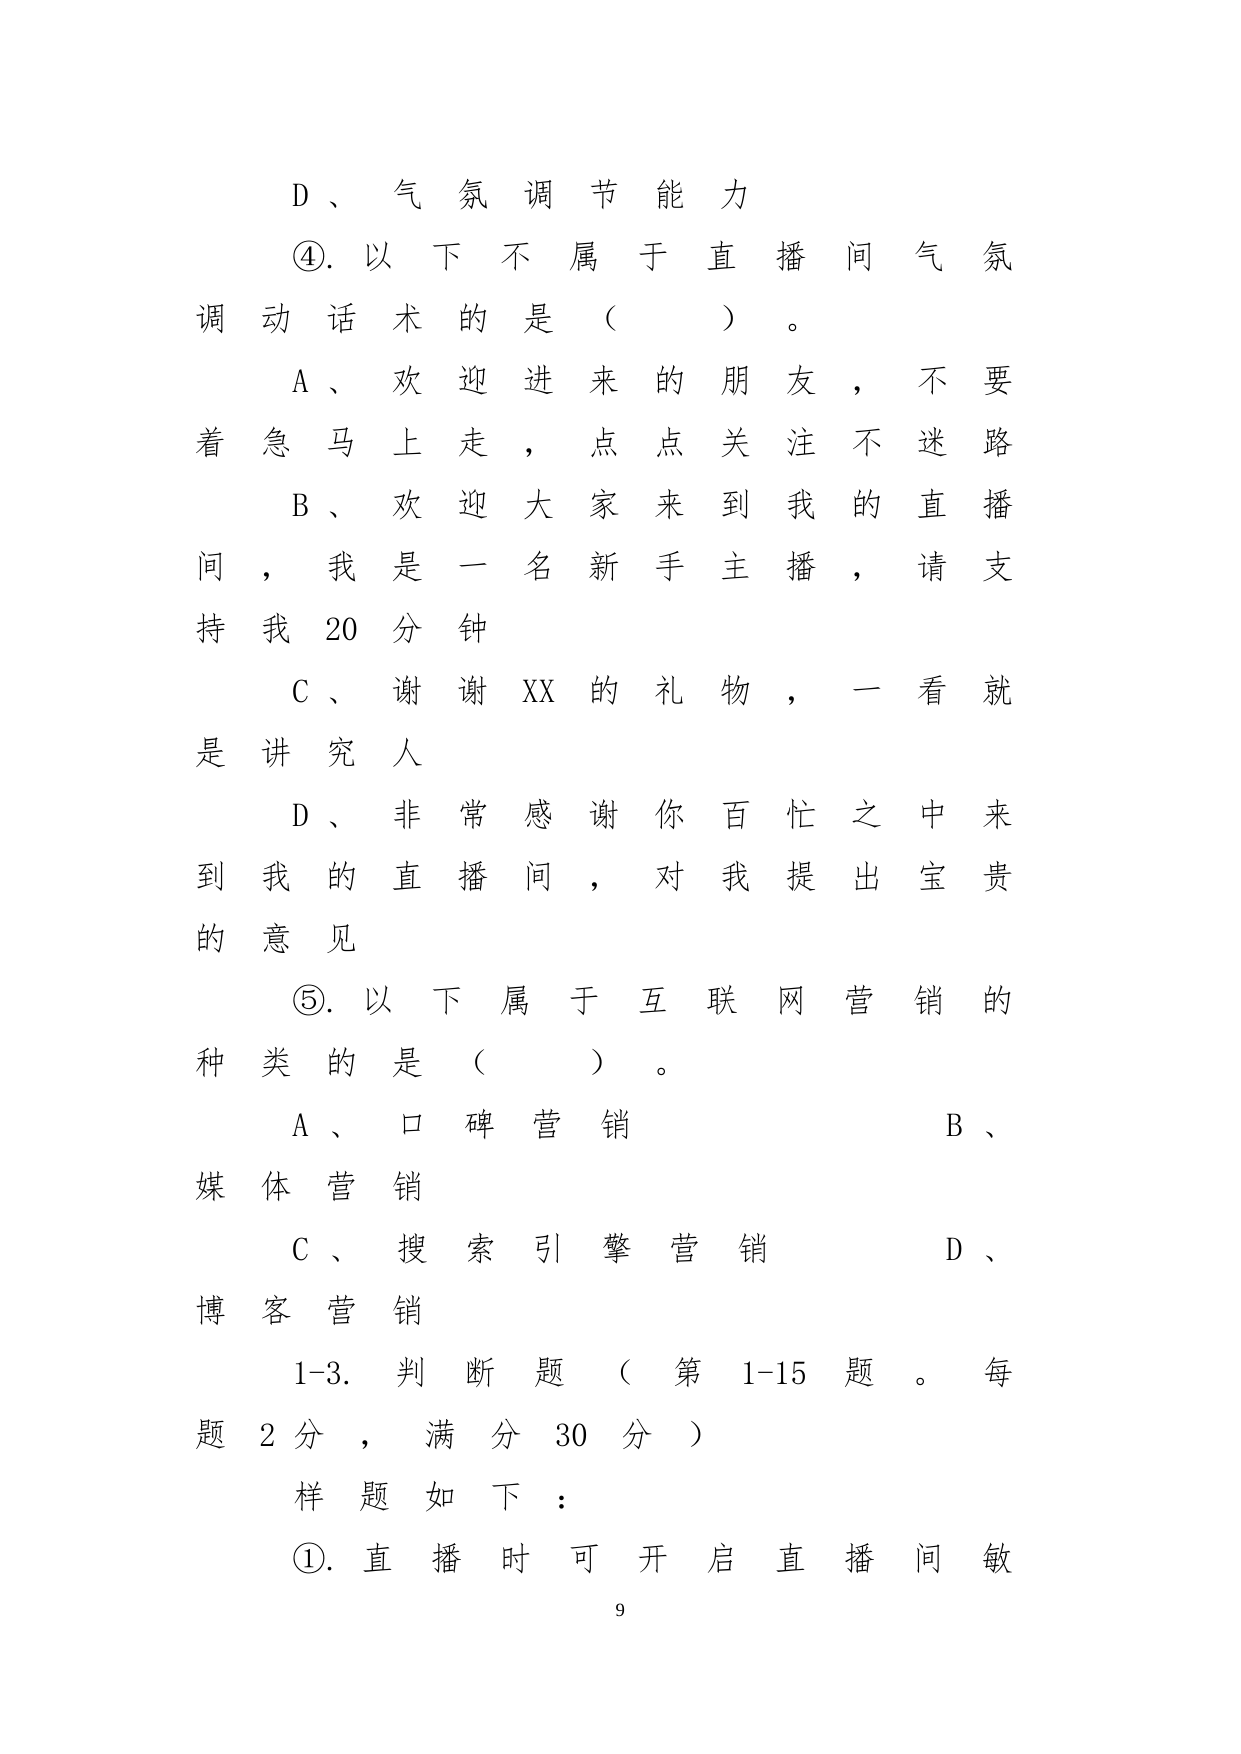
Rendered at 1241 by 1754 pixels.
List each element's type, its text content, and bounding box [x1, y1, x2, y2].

text D、气氛调节能力 [193, 162, 1047, 223]
text C、谢谢XX的礼物，一看就是讲究人 [193, 657, 1047, 781]
text C、搜索引擎营销 D、博客营销 [193, 1215, 1047, 1339]
text 样题如下： [193, 1463, 1047, 1525]
text A、欢迎进来的朋友，不要着急马上走，点点关注不迷路 [193, 347, 1047, 471]
text D、非常感谢你百忙之中来到我的直播间，对我提出宝贵的意见 [193, 781, 1047, 967]
text A、口碑营销 B、媒体营销 [193, 1091, 1047, 1215]
text ⑤.以下属于互联网营销的种类的是（ ）。 [193, 967, 1047, 1091]
text B、欢迎大家来到我的直播间，我是一名新手主播，请支持我20分钟 [193, 471, 1047, 657]
text ④.以下不属于直播间气氛调动话术的是（ ）。 [193, 223, 1047, 347]
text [193, 1525, 1047, 1587]
text 1-3.判断题（第1-15题。每题2分，满分30分） [193, 1339, 1047, 1463]
